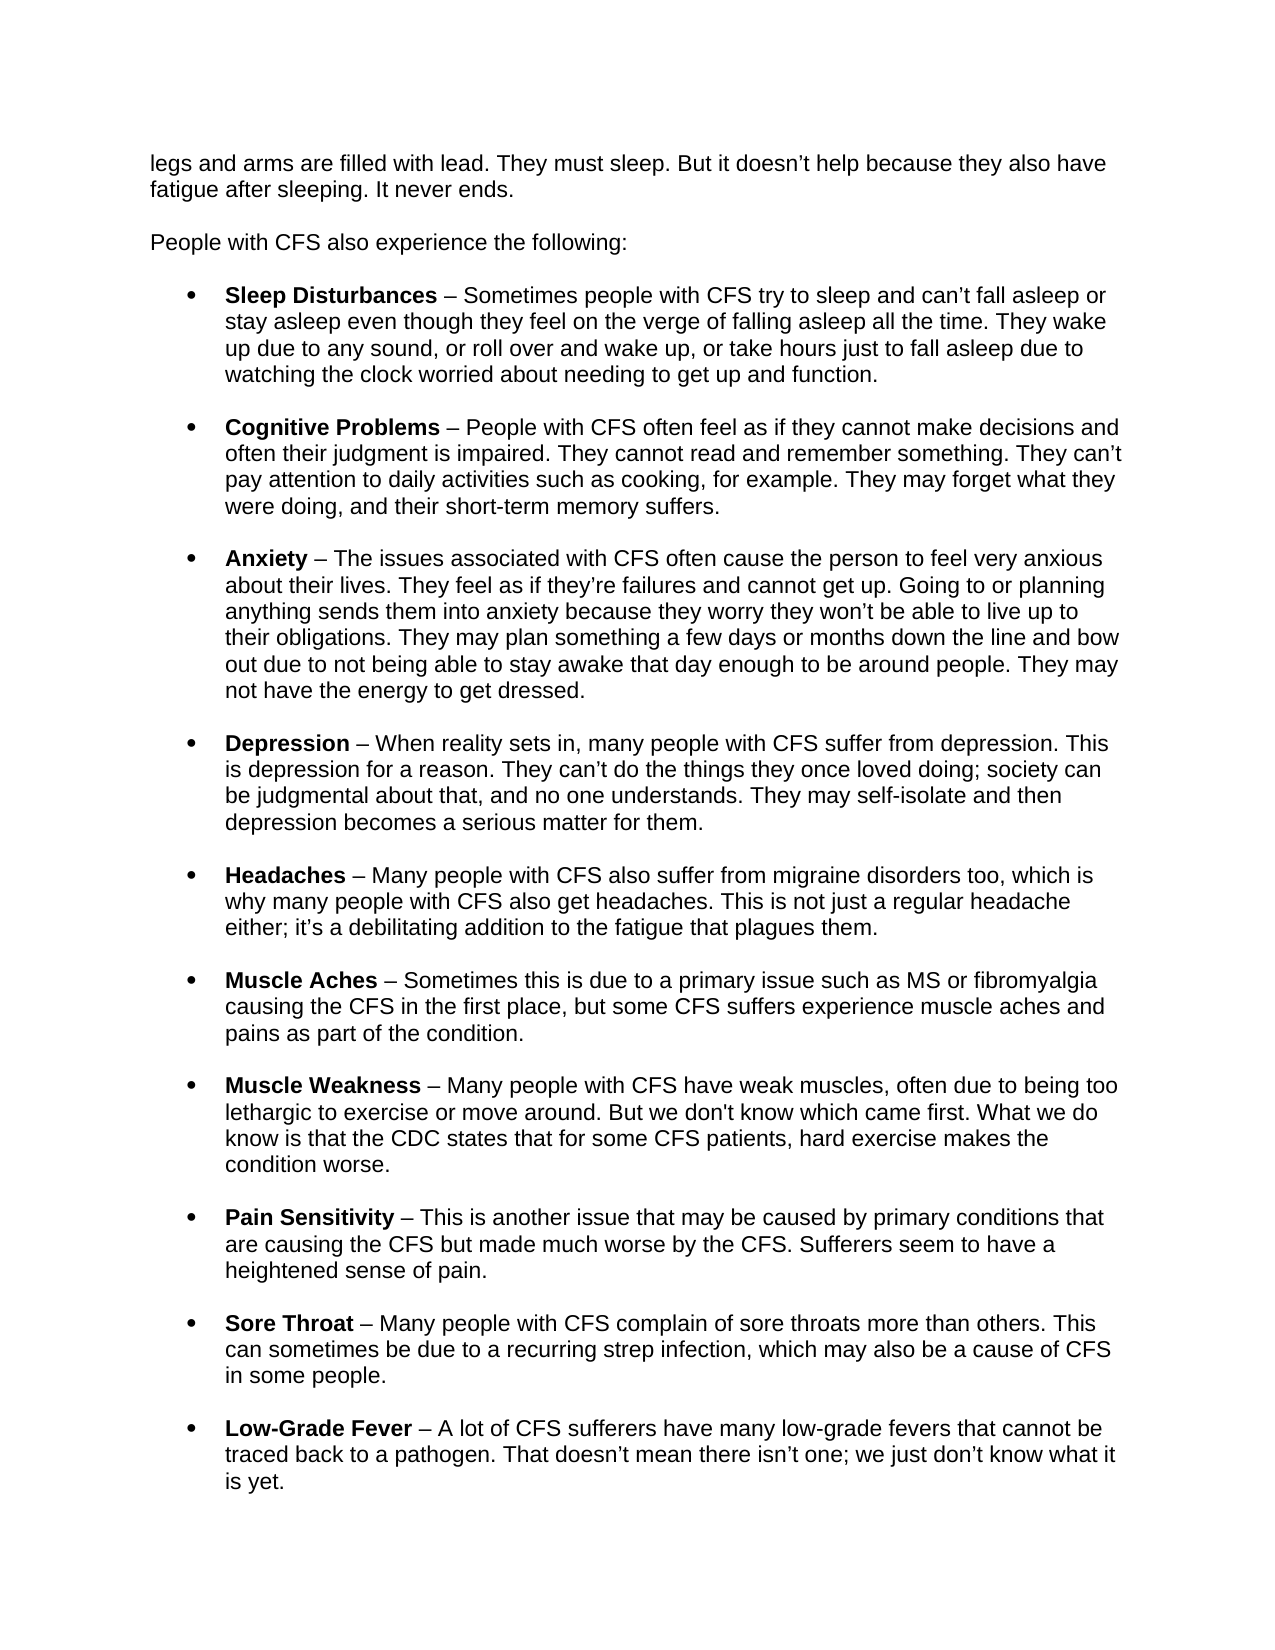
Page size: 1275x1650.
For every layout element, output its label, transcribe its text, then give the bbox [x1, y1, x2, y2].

text People with CFS also experience the following: [150, 229, 1125, 255]
list Muscle Weakness – Many people with CFS have weak muscles, often due to being too lethargic to exercise or move around. But we don't know which came first. What we do know is that the CDC states that for some CFS patients, hard exercise makes the condition worse. [187, 1072, 1125, 1178]
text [150, 150, 1125, 203]
list Headaches – Many people with CFS also suffer from migraine disorders too, which is why many people with CFS also get headaches. This is not just a regular headache either; it’s a debilitating addition to the fatigue that plagues them. [187, 862, 1125, 941]
list Anxiety – The issues associated with CFS often cause the person to feel very anxious about their lives. They feel as if they’re failures and cannot get up. Going to or planning anything sends them into anxiety because they worry they won’t be able to live up to their obligations. They may plan something a few days or months down the line and bow out due to not being able to stay awake that day enough to be around people. They may not have the energy to get dressed. [187, 545, 1125, 703]
list Depression – When reality sets in, many people with CFS suffer from depression. This is depression for a reason. They can’t do the things they once loved doing; society can be judgmental about that, and no one understands. They may self-isolate and then depression becomes a serious matter for them. [187, 730, 1125, 835]
list Sore Throat – Many people with CFS complain of sore throats more than others. This can sometimes be due to a recurring strep infection, which may also be a cause of CFS in some people. [187, 1309, 1125, 1389]
list Pain Sensitivity – This is another issue that may be caused by primary conditions that are causing the CFS but made much worse by the CFS. Sufferers seem to have a heightened sense of pain. [187, 1204, 1125, 1283]
list Muscle Aches – Sometimes this is due to a primary issue such as MS or fibromyalgia causing the CFS in the first place, but some CFS suffers experience muscle aches and pains as part of the condition. [187, 967, 1125, 1046]
list Sleep Disturbances – Sometimes people with CFS try to sleep and can’t fall asleep or stay asleep even though they feel on the verge of falling asleep all the time. They wake up due to any sound, or roll over and wake up, or take hours just to fall asleep due to watching the clock worried about needing to get up and function. [187, 282, 1125, 387]
list Low-Grade Fever – A lot of CFS sufferers have many low-grade fevers that cannot be traced back to a pathogen. That doesn’t mean there isn’t one; we just don’t know what it is yet. [187, 1415, 1125, 1494]
list Cognitive Problems – People with CFS often feel as if they cannot make decisions and often their judgment is impaired. They cannot read and remember something. They can’t pay attention to daily activities such as cooking, for example. They may forget what they were doing, and their short-term memory suffers. [187, 413, 1125, 519]
